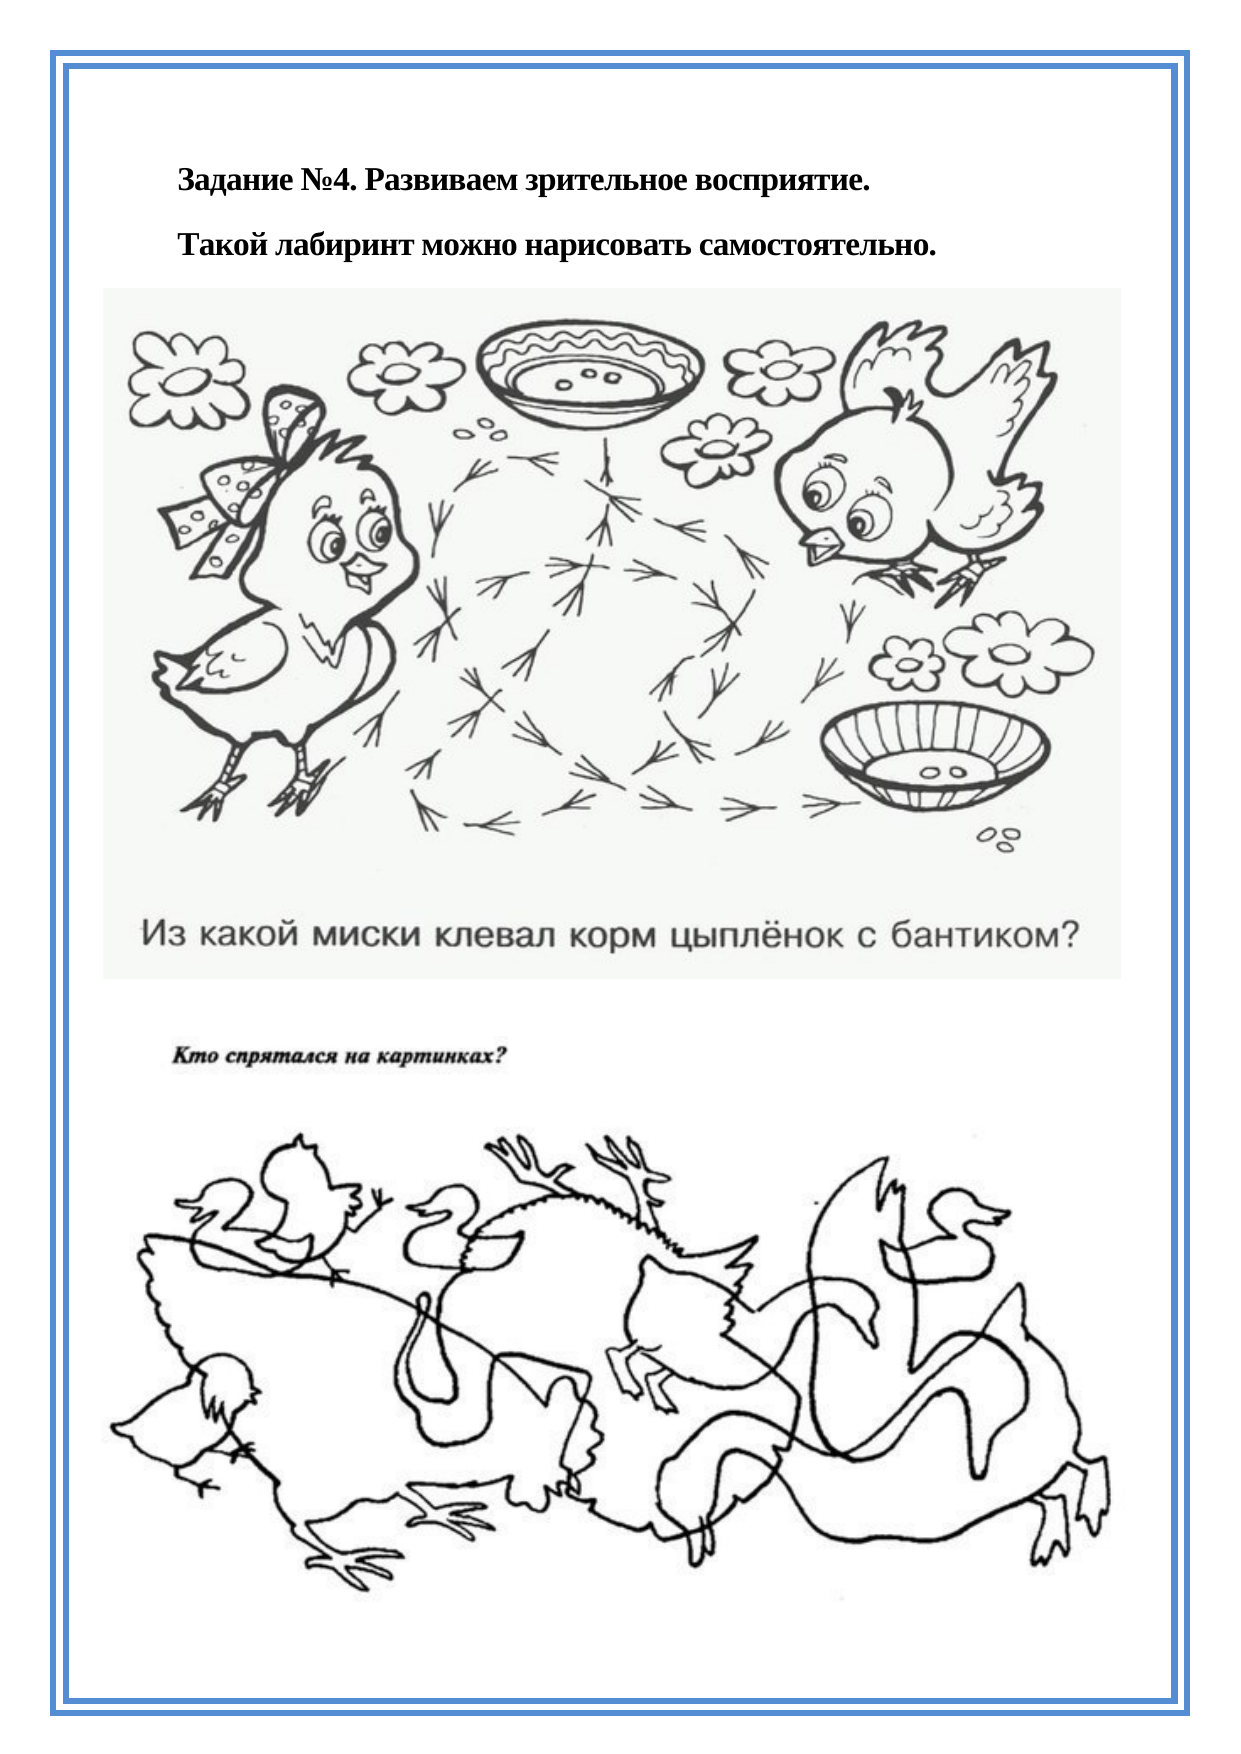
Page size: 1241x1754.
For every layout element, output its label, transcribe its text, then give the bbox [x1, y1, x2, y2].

picture [88, 1036, 1146, 1627]
text Задание №4. Развиваем зрительное восприятие. [118, 159, 1151, 197]
picture [103, 288, 1122, 979]
text Такой лабиринт можно нарисовать самостоятельно. [118, 224, 1151, 262]
